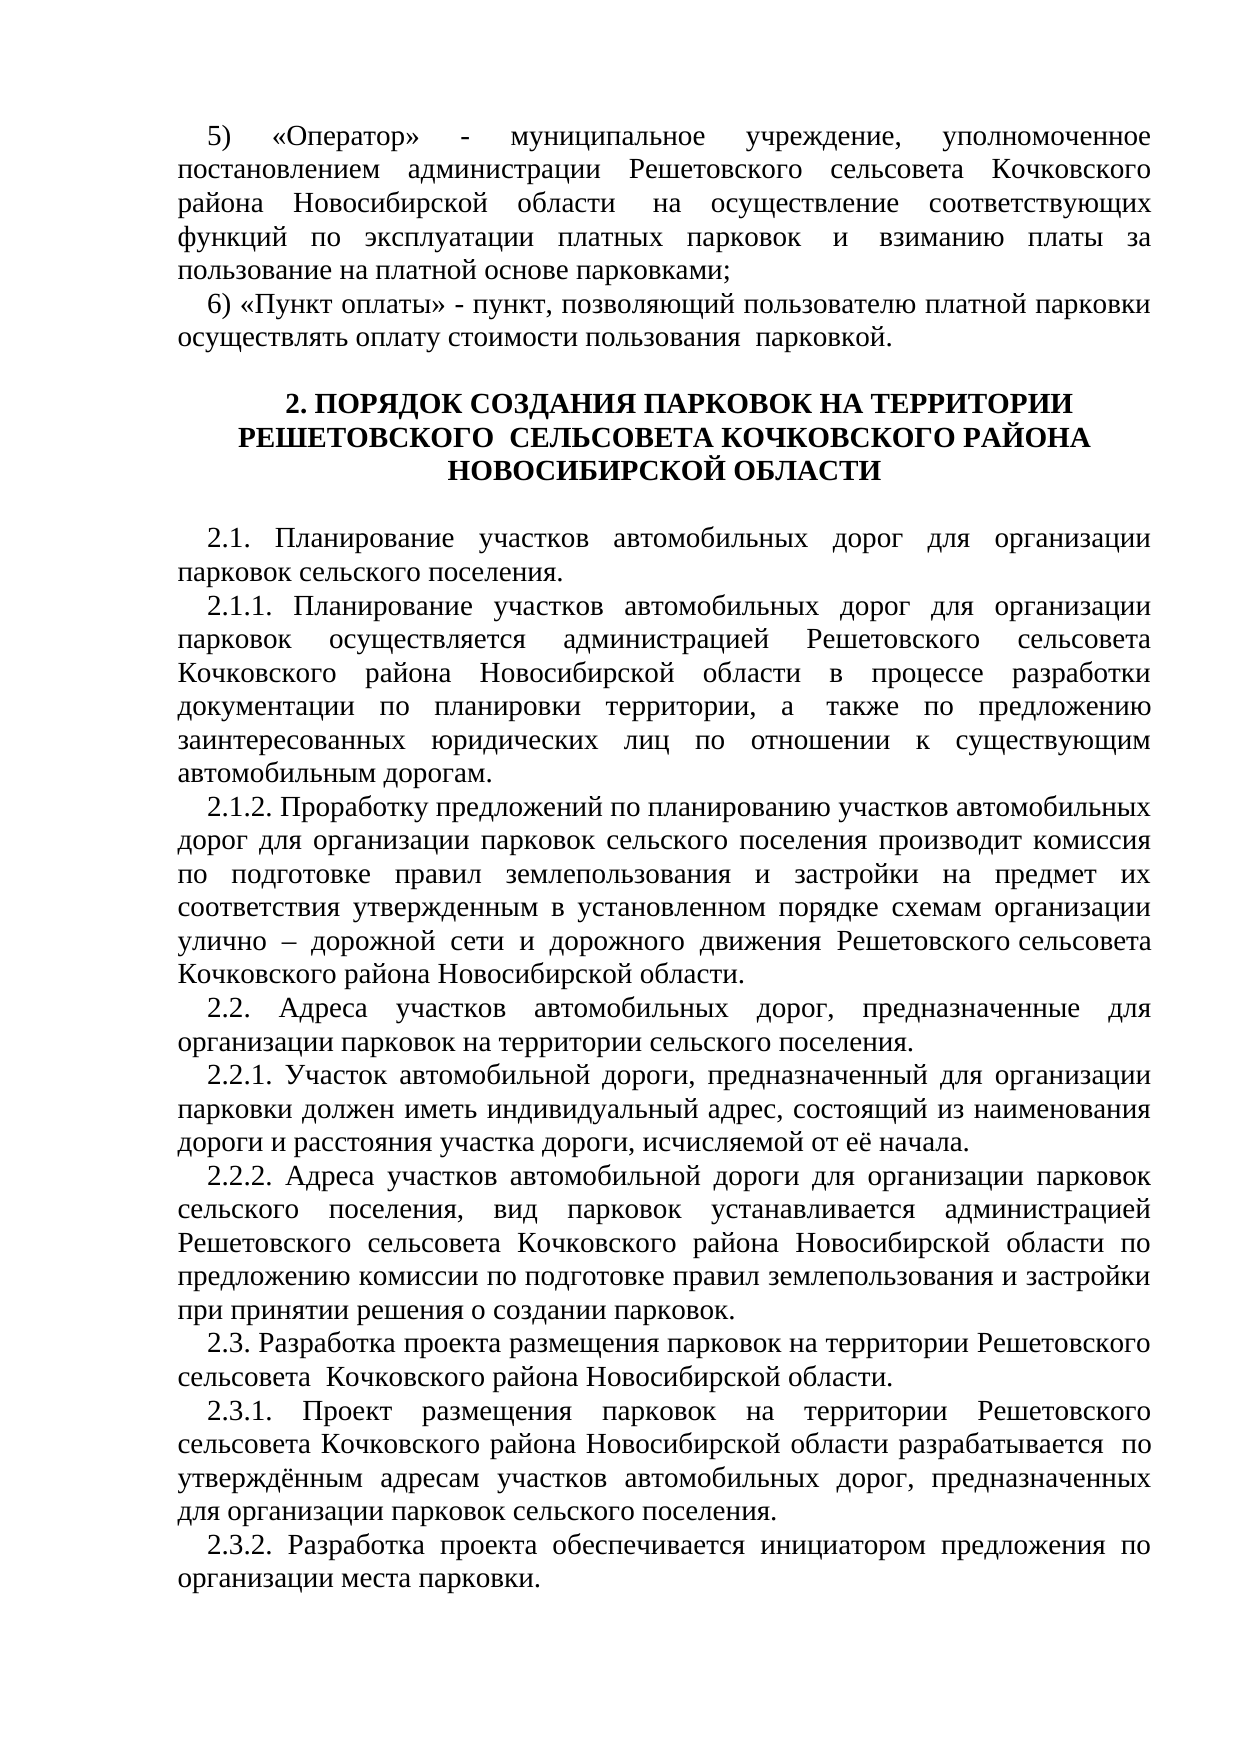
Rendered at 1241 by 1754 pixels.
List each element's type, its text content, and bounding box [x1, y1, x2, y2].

text 5) «Оператор» - муниципальное учреждение, уполномоченное постановлением администрации Решетовского сельсовета Кочковского района Новосибирской области на осуществление соответствующих функций по эксплуатации платных парковок и взиманию платы за пользование на платной основе парковками; [177, 118, 1152, 286]
text 2.2.2. Адреса участков автомобильной дороги для организации парковок сельского поселения, вид парковок устанавливается администрацией Решетовского сельсовета Кочковского района Новосибирской области по предложению комиссии по подготовке правил землепользования и застройки при принятии решения о создании парковок. [177, 1158, 1152, 1326]
text 2.1.1. Планирование участков автомобильных дорог для организации парковок осуществляется администрацией Решетовского сельсовета Кочковского района Новосибирской области в процессе разработки документации по планировки территории, а также по предложению заинтересованных юридических лиц по отношении к существующим автомобильным дорогам. [177, 588, 1152, 789]
text 2.3.2. Разработка проекта обеспечивается инициатором предложения по организации места парковки. [177, 1527, 1152, 1594]
text 2.3. Разработка проекта размещения парковок на территории Решетовского сельсовета Кочковского района Новосибирской области. [177, 1326, 1152, 1393]
text 2.2.1. Участок автомобильной дороги, предназначенный для организации парковки должен иметь индивидуальный адрес, состоящий из наименования дороги и расстояния участка дороги, исчисляемой от её начала. [177, 1057, 1152, 1158]
text 2.3.1. Проект размещения парковок на территории Решетовского сельсовета Кочковского района Новосибирской области разрабатывается по утверждённым адресам участков автомобильных дорог, предназначенных для организации парковок сельского поселения. [177, 1393, 1152, 1527]
text 6) «Пункт оплаты» - пункт, позволяющий пользователю платной парковки осуществлять оплату стоимости пользования парковкой. [177, 286, 1152, 353]
text 2.1. Планирование участков автомобильных дорог для организации парковок сельского поселения. [177, 521, 1152, 588]
text 2. ПОРЯДОК СОЗДАНИЯ ПАРКОВОК НА ТЕРРИТОРИИ РЕШЕТОВСКОГО СЕЛЬСОВЕТА КОЧКОВСКОГО РАЙОНА НОВОСИБИРСКОЙ ОБЛАСТИ [177, 386, 1152, 487]
text 2.1.2. Проработку предложений по планированию участков автомобильных дорог для организации парковок сельского поселения производит комиссия по подготовке правил землепользования и застройки на предмет их соответствия утвержденным в установленном порядке схемам организации улично – дорожной сети и дорожного движения Решетовского сельсовета Кочковского района Новосибирской области. [177, 789, 1152, 990]
text 2.2. Адреса участков автомобильных дорог, предназначенные для организации парковок на территории сельского поселения. [177, 990, 1152, 1057]
